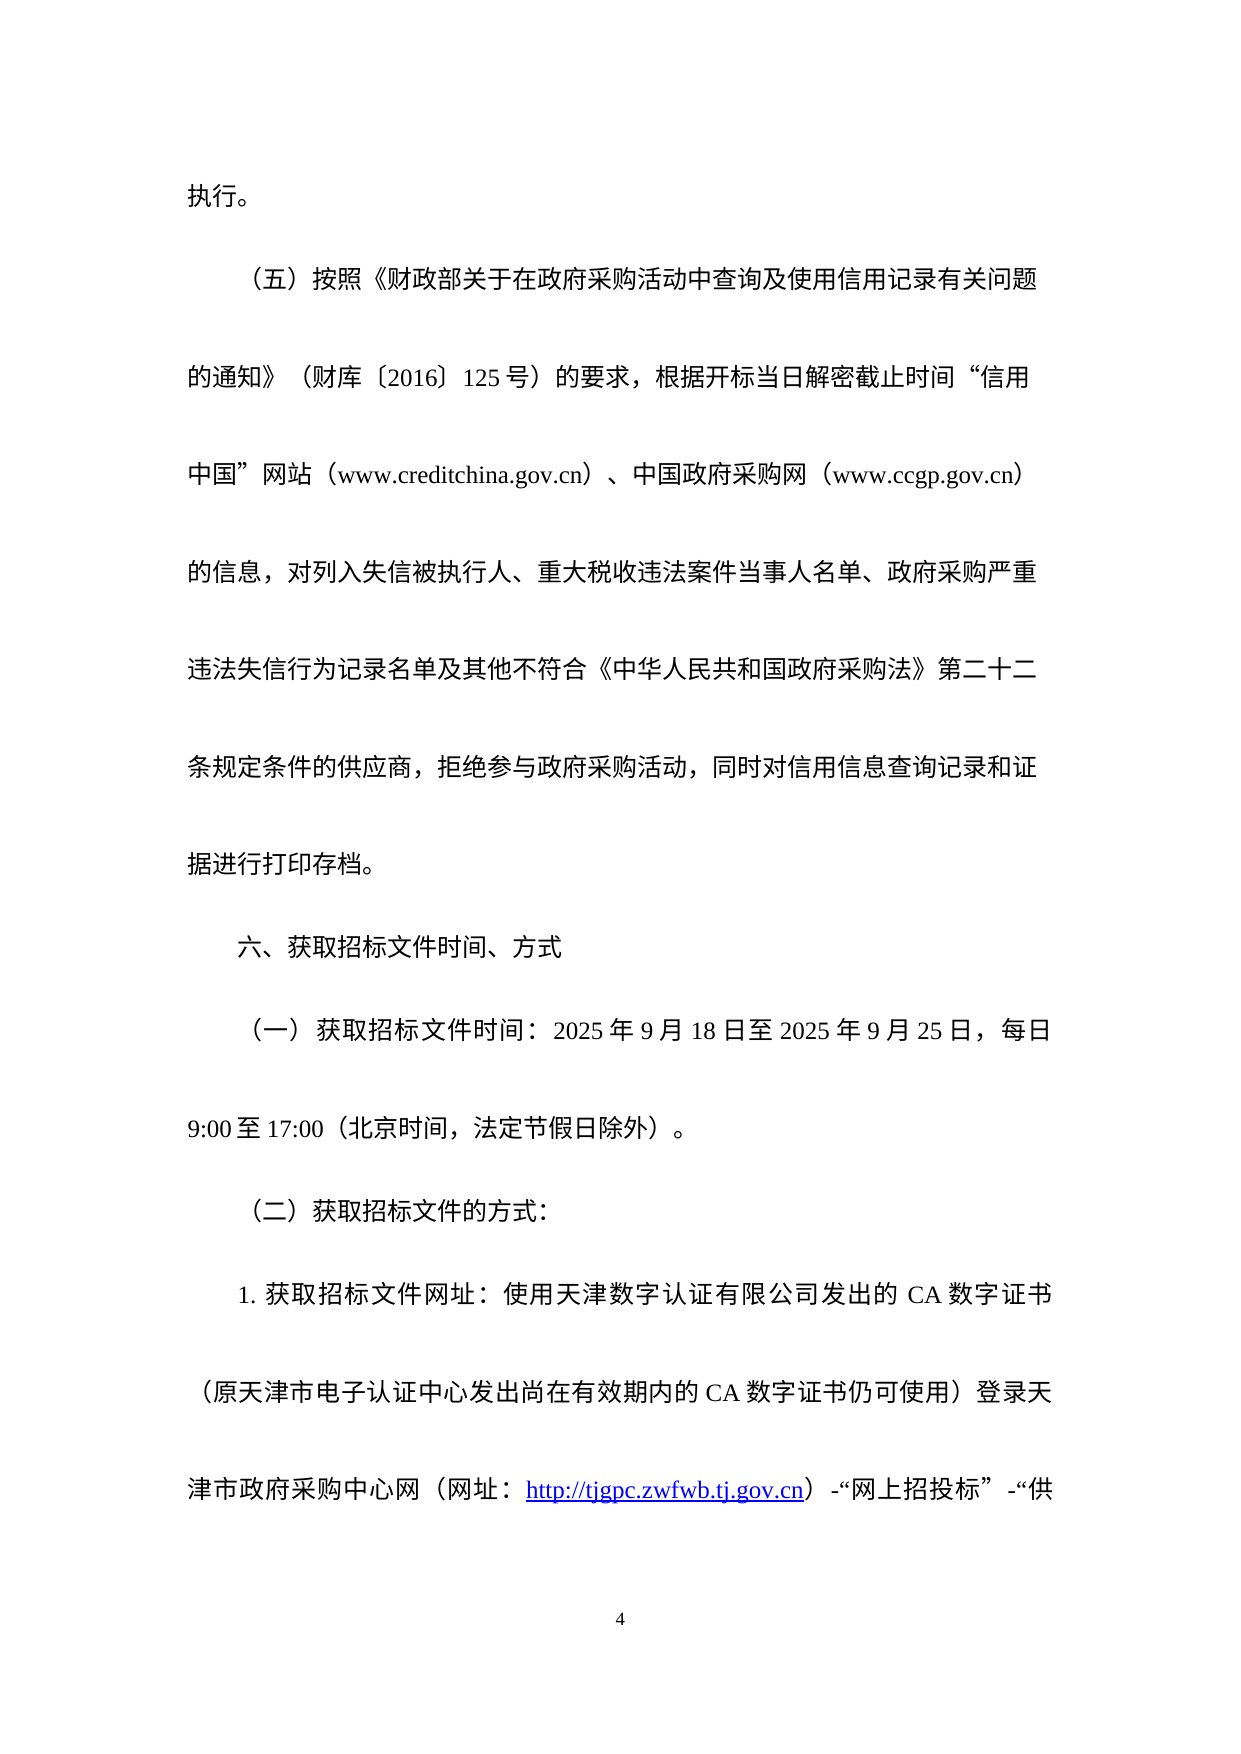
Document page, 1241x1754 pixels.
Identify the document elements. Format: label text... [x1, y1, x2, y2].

text （一）获取招标文件时间：2025年9月18日至2025年9月25日，每日9:00至17:00（北京时间，法定节假日除外）。 [187, 996, 1053, 1159]
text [187, 1260, 1053, 1520]
text 六、获取招标文件时间、方式 [187, 913, 1053, 978]
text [187, 162, 1053, 227]
text （五）按照《财政部关于在政府采购活动中查询及使用信用记录有关问题的通知》（财库〔2016〕125号）的要求，根据开标当日解密截止时间“信用中国”网站（www.creditchina.gov.cn）、中国政府采购网（www.ccgp.gov.cn）的信息，对列入失信被执行人、重大税收违法案件当事人名单、政府采购严重违法失信行为记录名单及其他不符合《中华人民共和国政府采购法》第二十二条规定条件的供应商，拒绝参与政府采购活动，同时对信用信息查询记录和证据进行打印存档。 [187, 245, 1053, 895]
text （二）获取招标文件的方式： [187, 1177, 1053, 1242]
